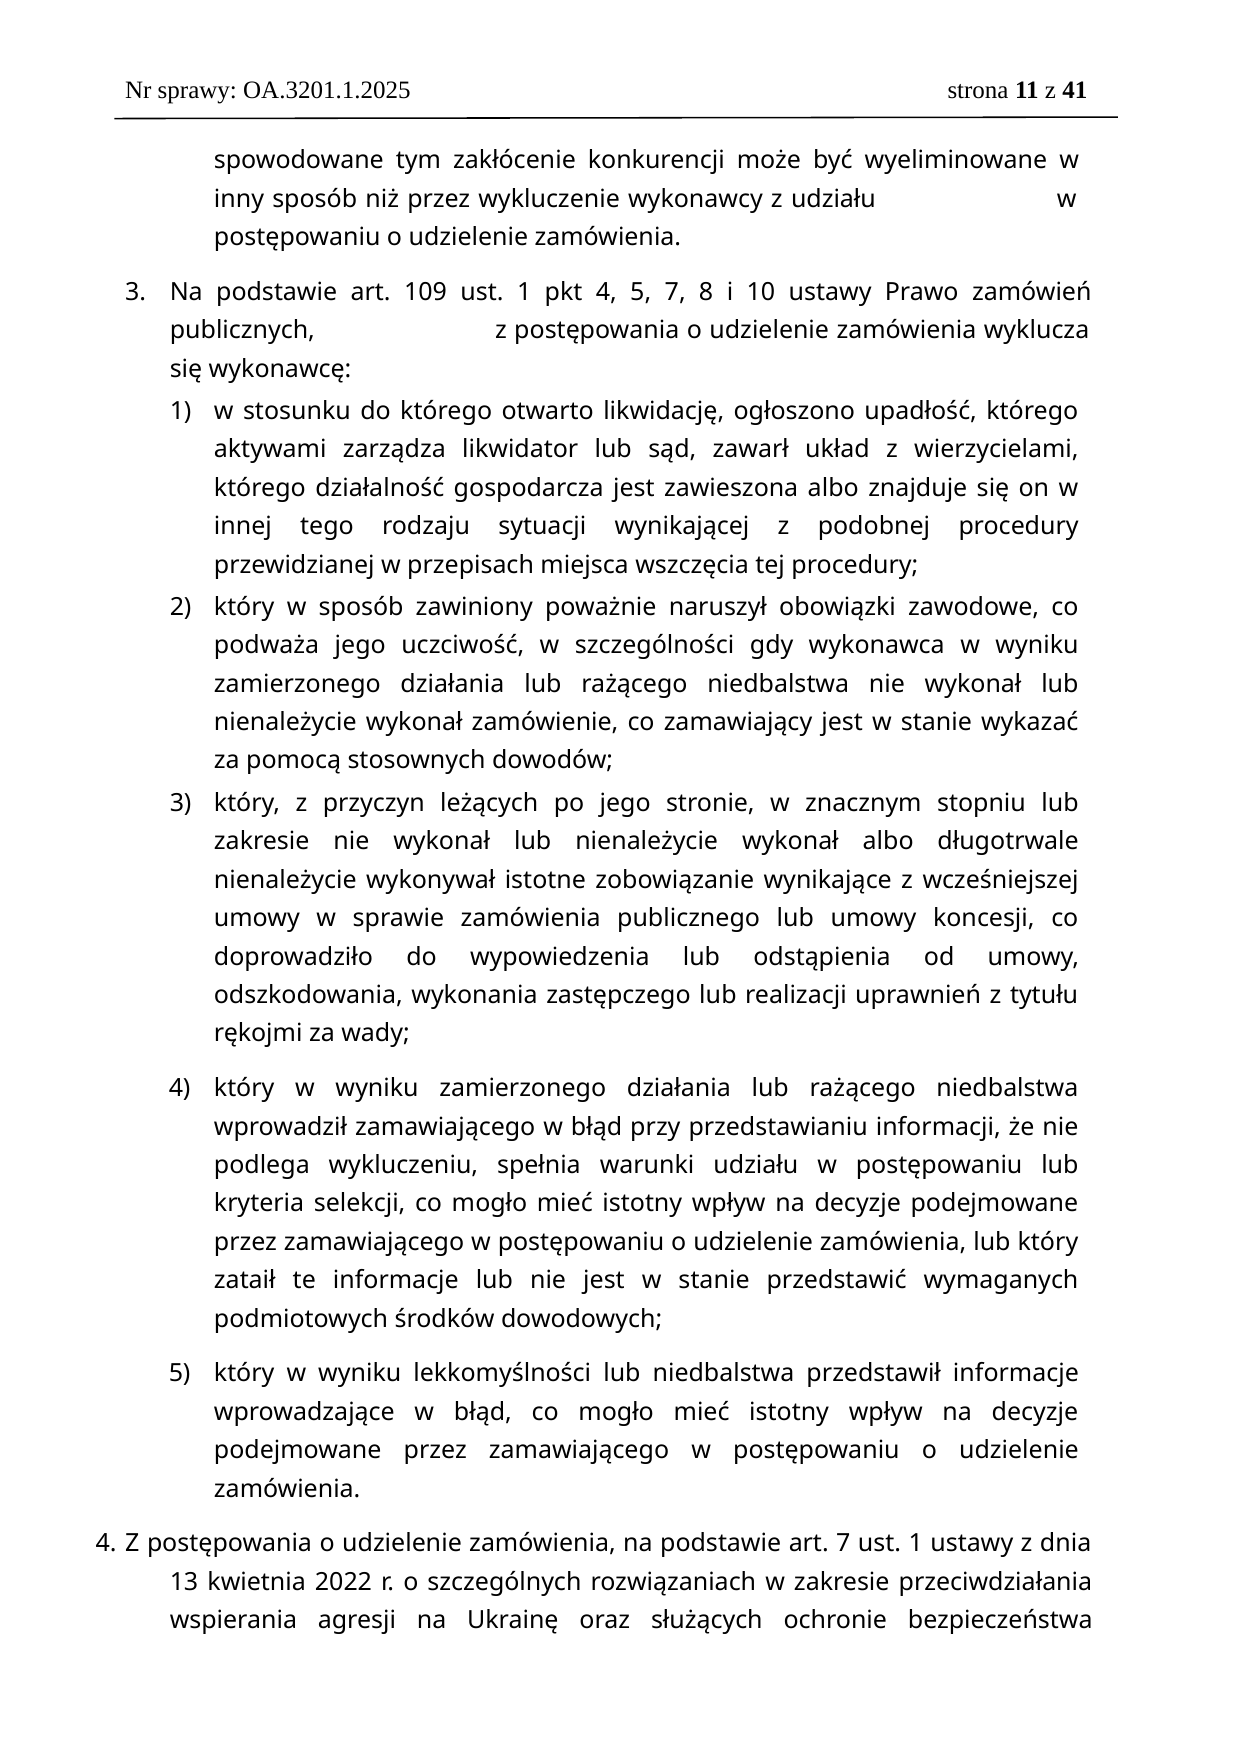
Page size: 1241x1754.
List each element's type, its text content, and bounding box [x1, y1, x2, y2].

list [169, 142, 1079, 253]
list który w sposób zawiniony poważnie naruszył obowiązki zawodowe, co podważa jego uczciwość, w szczególności gdy wykonawca w wyniku zamierzonego działania lub rażącego niedbalstwa nie wykonał lub nienależycie wykonał zamówienie, co zamawiający jest w stanie wykazać za pomocą stosownych dowodów; [169, 588, 1079, 776]
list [95, 1525, 1093, 1636]
list Na podstawie art. 109 ust. 1 pkt 4, 5, 7, 8 i 10 ustawy Prawo zamówień publicznych, z postępowania o udzielenie zamówienia wyklucza się wykonawcę: [125, 274, 1093, 384]
list w stosunku do którego otwarto likwidację, ogłoszono upadłość, którego aktywami zarządza likwidator lub sąd, zawarł układ z wierzycielami, którego działalność gospodarcza jest zawieszona albo znajduje się on w innej tego rodzaju sytuacji wynikającej z podobnej procedury przewidzianej w przepisach miejsca wszczęcia tej procedury; [169, 392, 1079, 580]
list który, z przyczyn leżących po jego stronie, w znacznym stopniu lub zakresie nie wykonał lub nienależycie wykonał albo długotrwale nienależycie wykonywał istotne zobowiązanie wynikające z wcześniejszej umowy w sprawie zamówienia publicznego lub umowy koncesji, co doprowadziło do wypowiedzenia lub odstąpienia od umowy, odszkodowania, wykonania zastępczego lub realizacji uprawnień z tytułu rękojmi za wady; [169, 784, 1079, 1049]
list który w wyniku zamierzonego działania lub rażącego niedbalstwa wprowadził zamawiającego w błąd przy przedstawianiu informacji, że nie podlega wykluczeniu, spełnia warunki udziału w postępowaniu lub kryteria selekcji, co mogło mieć istotny wpływ na decyzje podejmowane przez zamawiającego w postępowaniu o udzielenie zamówienia, lub który zataił te informacje lub nie jest w stanie przedstawić wymaganych podmiotowych środków dowodowych; [168, 1070, 1079, 1334]
list który w wyniku lekkomyślności lub niedbalstwa przedstawił informacje wprowadzające w błąd, co mogło mieć istotny wpływ na decyzje podejmowane przez zamawiającego w postępowaniu o udzielenie zamówienia. [168, 1355, 1079, 1504]
